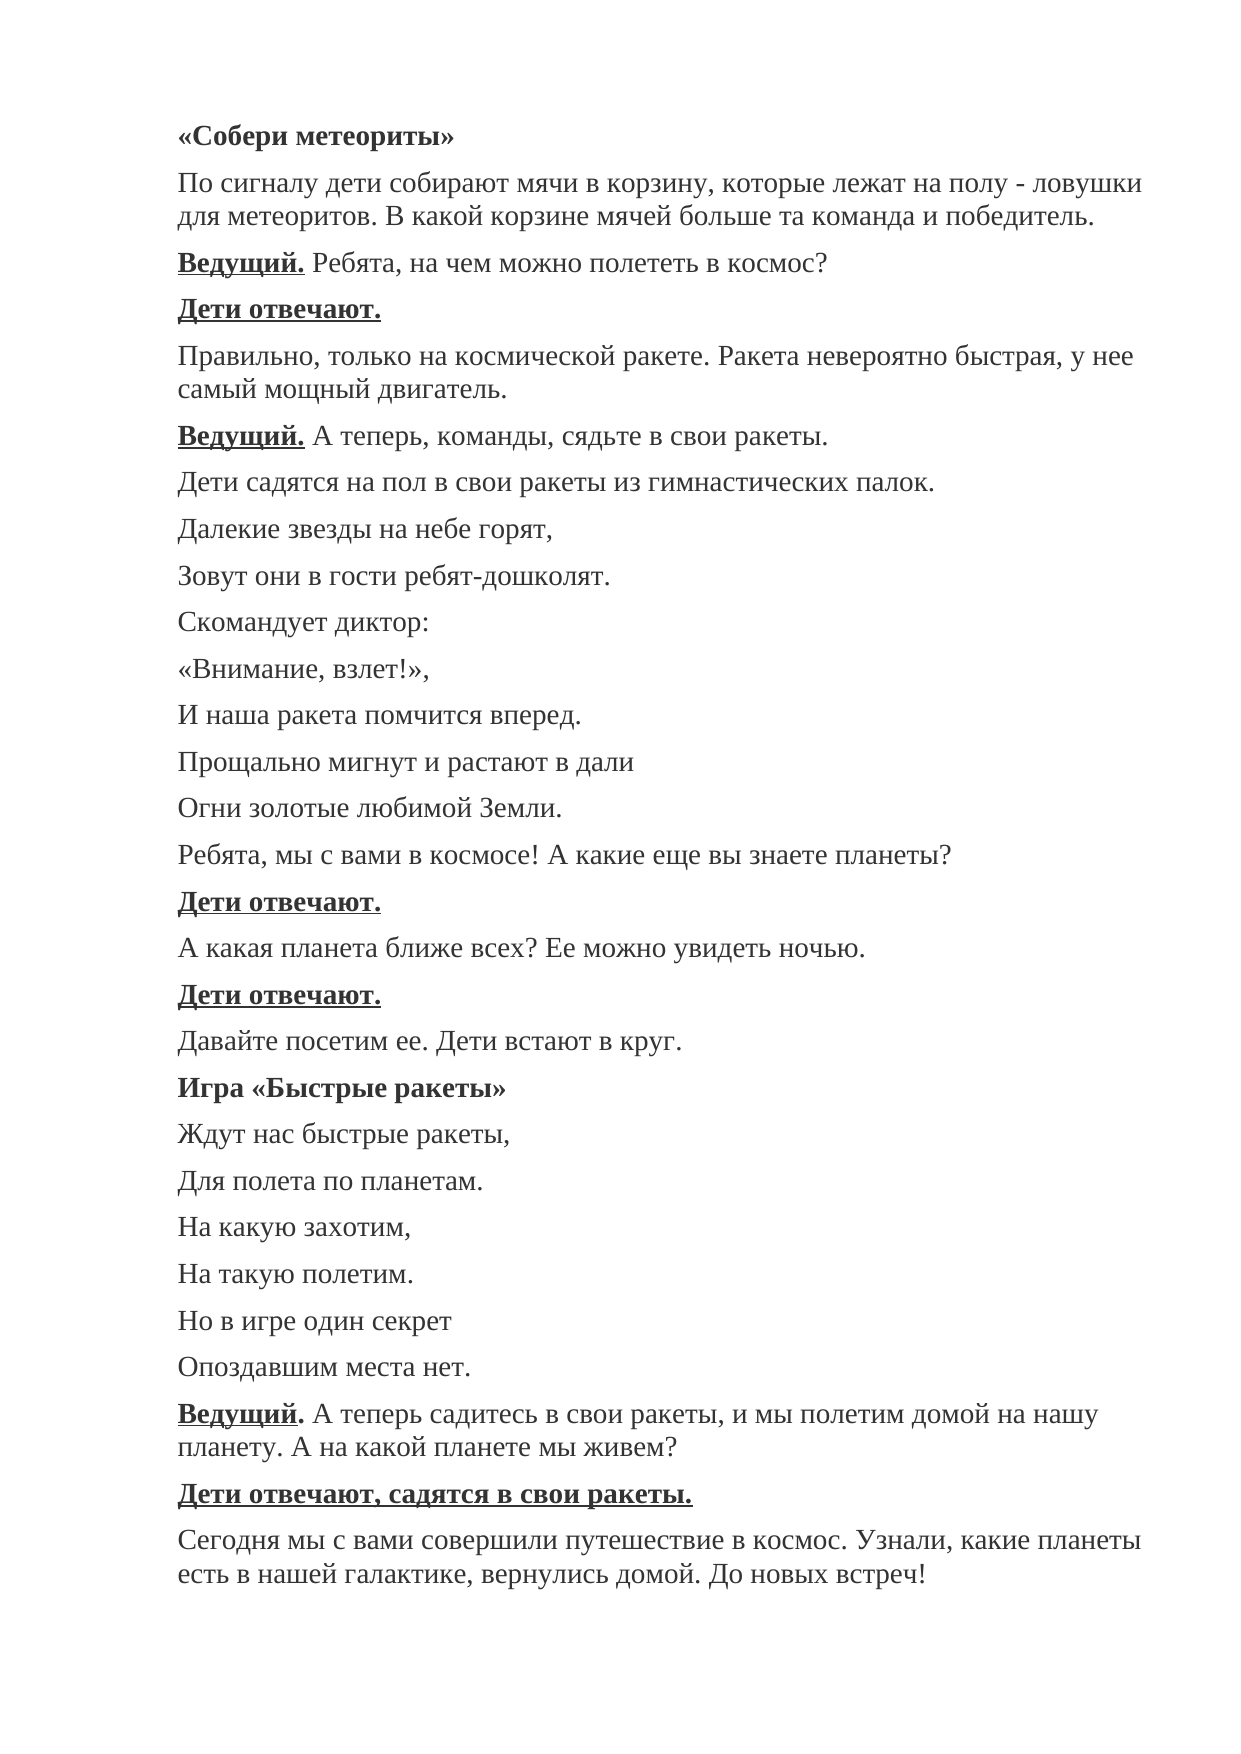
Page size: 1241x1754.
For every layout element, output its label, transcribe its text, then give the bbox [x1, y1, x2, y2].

text «Внимание, взлет!», [177, 651, 1152, 684]
text Сегодня мы с вами совершили путешествие в космос. Узнали, какие планеты есть в нашей галактике, вернулись домой. До новых встреч! [177, 1522, 1152, 1589]
text «Собери метеориты» [177, 118, 1152, 152]
text Ждут нас быстрые ракеты, [177, 1116, 1152, 1150]
text И наша ракета помчится вперед. [177, 697, 1152, 731]
text Дети садятся на пол в свои ракеты из гимнастических палок. [177, 464, 1152, 498]
text На такую полетим. [177, 1256, 1152, 1290]
text Дети отвечают. [177, 977, 1152, 1010]
text Ведущий. А теперь садитесь в свои ракеты, и мы полетим домой на нашу планету. А на какой планете мы живем? [177, 1396, 1152, 1463]
text Дети отвечают. [177, 291, 1152, 325]
text А какая планета ближе всех? Ее можно увидеть ночью. [177, 930, 1152, 964]
text Игра «Быстрые ракеты» [177, 1070, 1152, 1103]
text Скомандует диктор: [177, 604, 1152, 638]
text На какую захотим, [177, 1209, 1152, 1243]
text Правильно, только на космической ракете. Ракета невероятно быстрая, у нее самый мощный двигатель. [177, 338, 1152, 405]
text Далекие звезды на небе горят, [177, 511, 1152, 545]
text Опоздавшим места нет. [177, 1349, 1152, 1383]
text Ведущий. Ребята, на чем можно полететь в космос? [177, 245, 1152, 278]
text Для полета по планетам. [177, 1163, 1152, 1197]
text Зовут они в гости ребят-дошколят. [177, 558, 1152, 591]
text Дети отвечают, садятся в свои ракеты. [177, 1476, 1152, 1509]
text Давайте посетим ее. Дети встают в круг. [177, 1023, 1152, 1057]
text По сигналу дети собирают мячи в корзину, которые лежат на полу - ловушки для метеоритов. В какой корзине мячей больше та команда и победитель. [177, 165, 1152, 232]
text Огни золотые любимой Земли. [177, 791, 1152, 824]
text Ведущий. А теперь, команды, сядьте в свои ракеты. [177, 418, 1152, 452]
text Прощально мигнут и растают в дали [177, 744, 1152, 777]
text Дети отвечают. [177, 884, 1152, 917]
text Но в игре один секрет [177, 1303, 1152, 1336]
text Ребята, мы с вами в космосе! А какие еще вы знаете планеты? [177, 837, 1152, 871]
